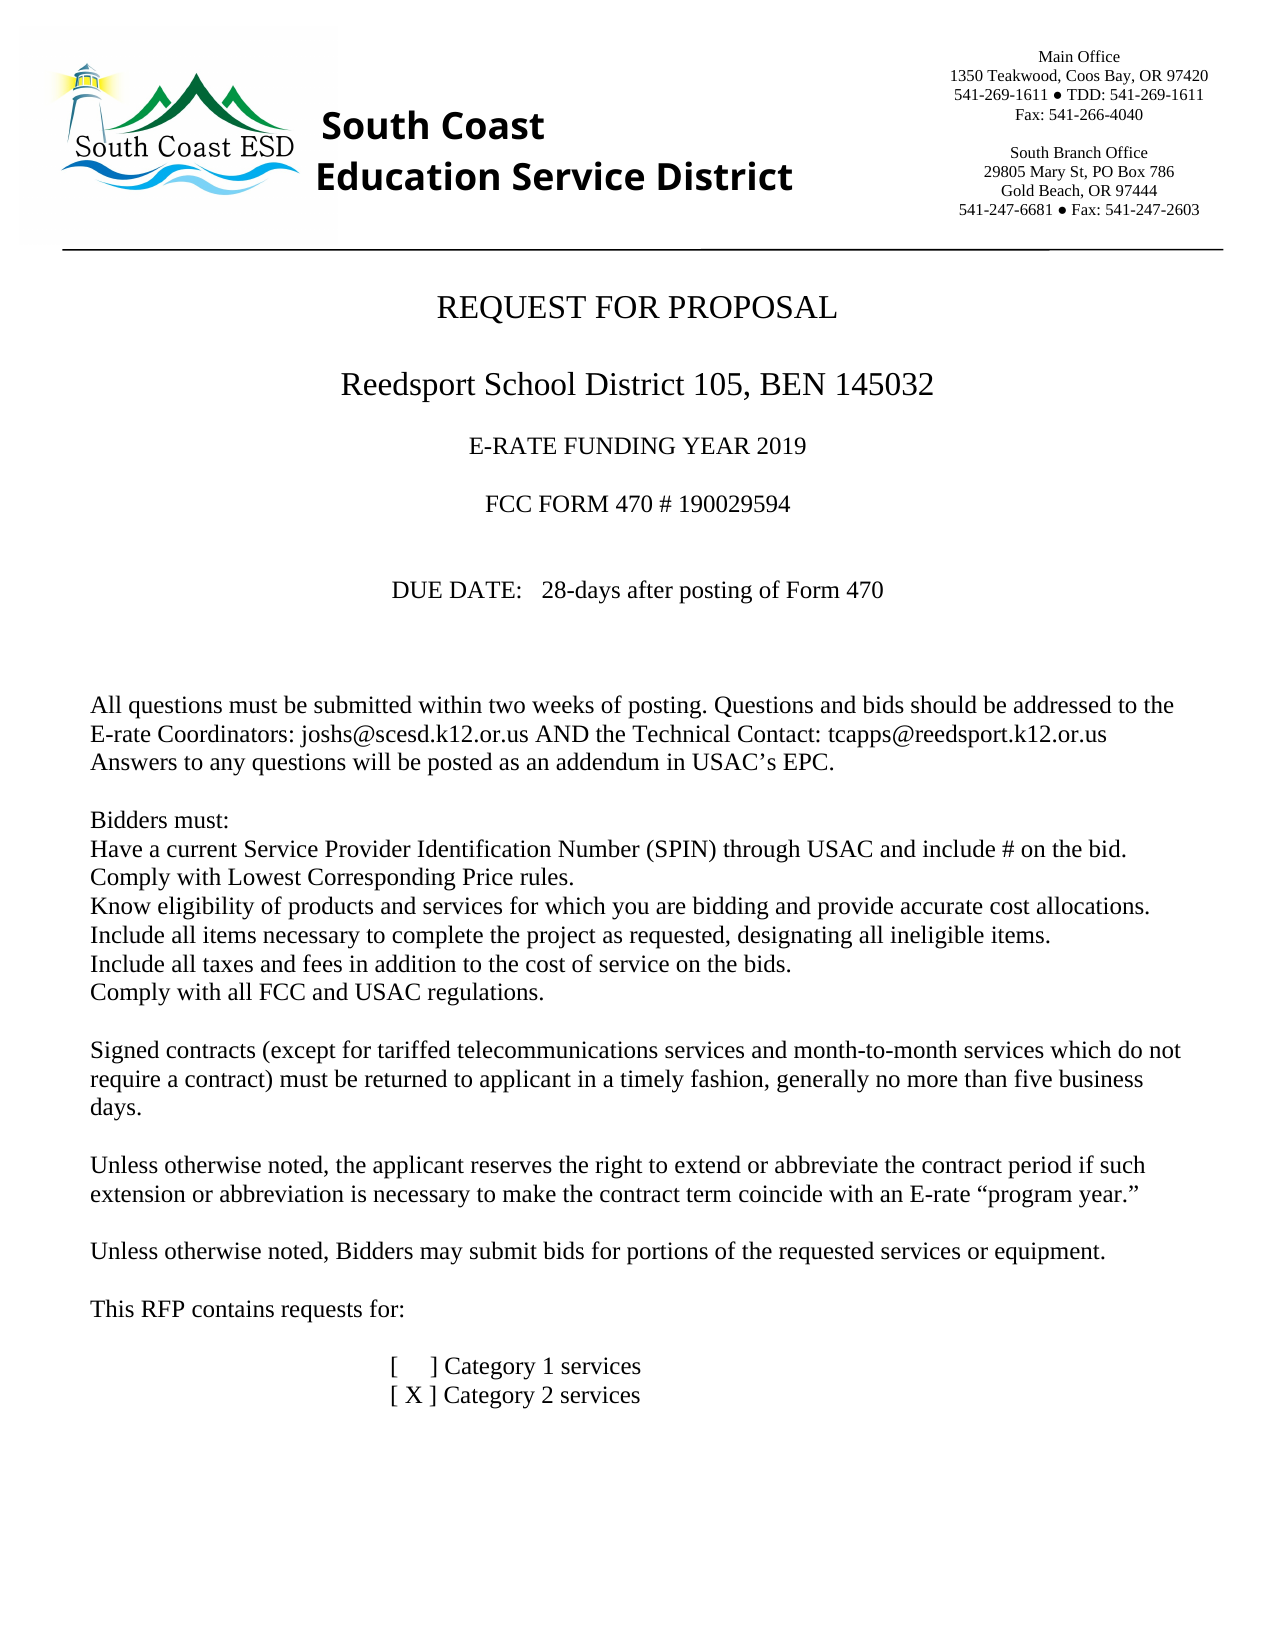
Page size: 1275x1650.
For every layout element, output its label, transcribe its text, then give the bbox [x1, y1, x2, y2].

text Bidders must: [90, 805, 1185, 834]
text South Coast [90, 99, 1185, 150]
text Have a current Service Provider Identification Number (SPIN) through USAC and include # on the bid. [90, 834, 1185, 862]
text Unless otherwise noted, the applicant reserves the right to extend or abbreviate the contract period if such extension or abbreviation is necessary to make the contract term coincide with an E-rate “program year.” [90, 1150, 1185, 1207]
text DUE DATE: 28-days after posting of Form 470 [90, 575, 1185, 604]
text Reedsport School District 105, BEN 145032 [90, 364, 1185, 402]
picture [19, 26, 338, 245]
text Comply with Lowest Corresponding Price rules. [90, 862, 1185, 891]
text Education Service District [90, 150, 1185, 201]
text [ ] Category 1 services [315, 1351, 1185, 1380]
text E-RATE FUNDING YEAR 2019 [90, 431, 1185, 460]
text [ X ] Category 2 services [315, 1380, 1185, 1409]
text Include all items necessary to complete the project as requested, designating all ineligible items. [90, 920, 1185, 949]
text Know eligibility of products and services for which you are bidding and provide accurate cost allocations. [90, 891, 1185, 920]
text REQUEST FOR PROPOSAL [90, 287, 1185, 326]
text This RFP contains requests for: [90, 1294, 1185, 1322]
text FCC FORM 470 # 190029594 [90, 489, 1185, 517]
text Signed contracts (except for tariffed telecommunications services and month-to-month services which do not require a contract) must be returned to applicant in a timely fashion, generally no more than five business days. [90, 1035, 1185, 1121]
text Unless otherwise noted, Bidders may submit bids for portions of the requested services or equipment. [90, 1236, 1185, 1265]
text Answers to any questions will be posted as an addendum in USAC’s EPC. [90, 747, 1185, 776]
text All questions must be submitted within two weeks of posting. Questions and bids should be addressed to the E-rate Coordinators: joshs@scesd.k12.or.us AND the Technical Contact: tcapps@reedsport.k12.or.us [90, 690, 1185, 747]
text Comply with all FCC and USAC regulations. [90, 977, 1185, 1006]
text Include all taxes and fees in addition to the cost of service on the bids. [90, 949, 1185, 977]
